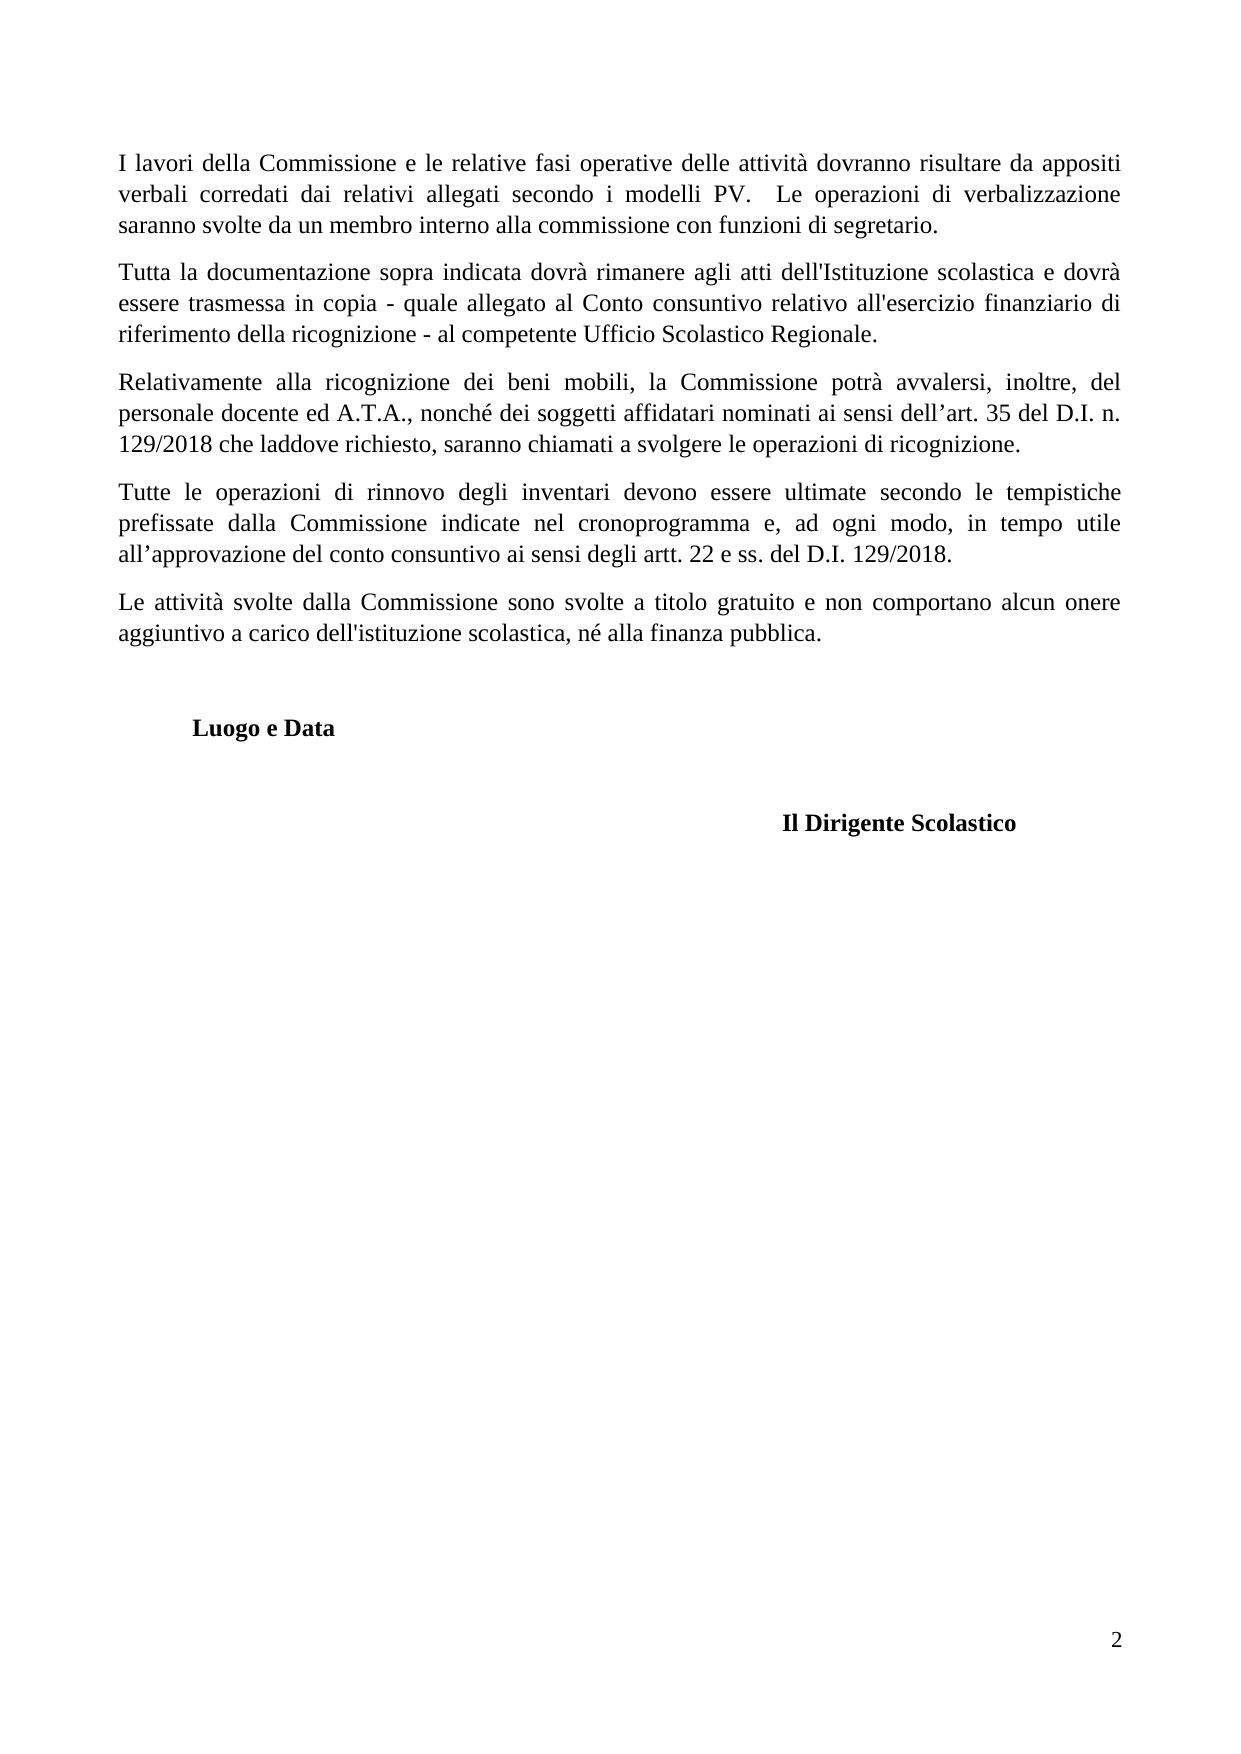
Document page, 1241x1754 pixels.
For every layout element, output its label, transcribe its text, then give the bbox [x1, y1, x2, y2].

text Le attività svolte dalla Commissione sono svolte a titolo gratuito e non comportano alcun onere aggiuntivo a carico dell'istituzione scolastica, né alla finanza pubblica. [118, 587, 1122, 647]
text Il Dirigente Scolastico [156, 808, 1122, 837]
text Luogo e Data [118, 713, 1122, 742]
text I lavori della Commissione e le relative fasi operative delle attività dovranno risultare da appositi verbali corredati dai relativi allegati secondo i modelli PV. Le operazioni di verbalizzazione saranno svolte da un membro interno alla commissione con funzioni di segretario. [118, 148, 1122, 238]
text Relativamente alla ricognizione dei beni mobili, la Commissione potrà avvalersi, inoltre, del personale docente ed A.T.A., nonché dei soggetti affidatari nominati ai sensi dell’art. 35 del D.I. n. 129/2018 che laddove richiesto, saranno chiamati a svolgere le operazioni di ricognizione. [118, 367, 1122, 458]
text Tutte le operazioni di rinnovo degli inventari devono essere ultimate secondo le tempistiche prefissate dalla Commissione indicate nel cronoprogramma e, ad ogni modo, in tempo utile all’approvazione del conto consuntivo ai sensi degli artt. 22 e ss. del D.I. 129/2018. [118, 477, 1122, 568]
text Tutta la documentazione sopra indicata dovrà rimanere agli atti dell'Istituzione scolastica e dovrà essere trasmessa in copia - quale allegato al Conto consuntivo relativo all'esercizio finanziario di riferimento della ricognizione - al competente Ufficio Scolastico Regionale. [118, 257, 1122, 348]
